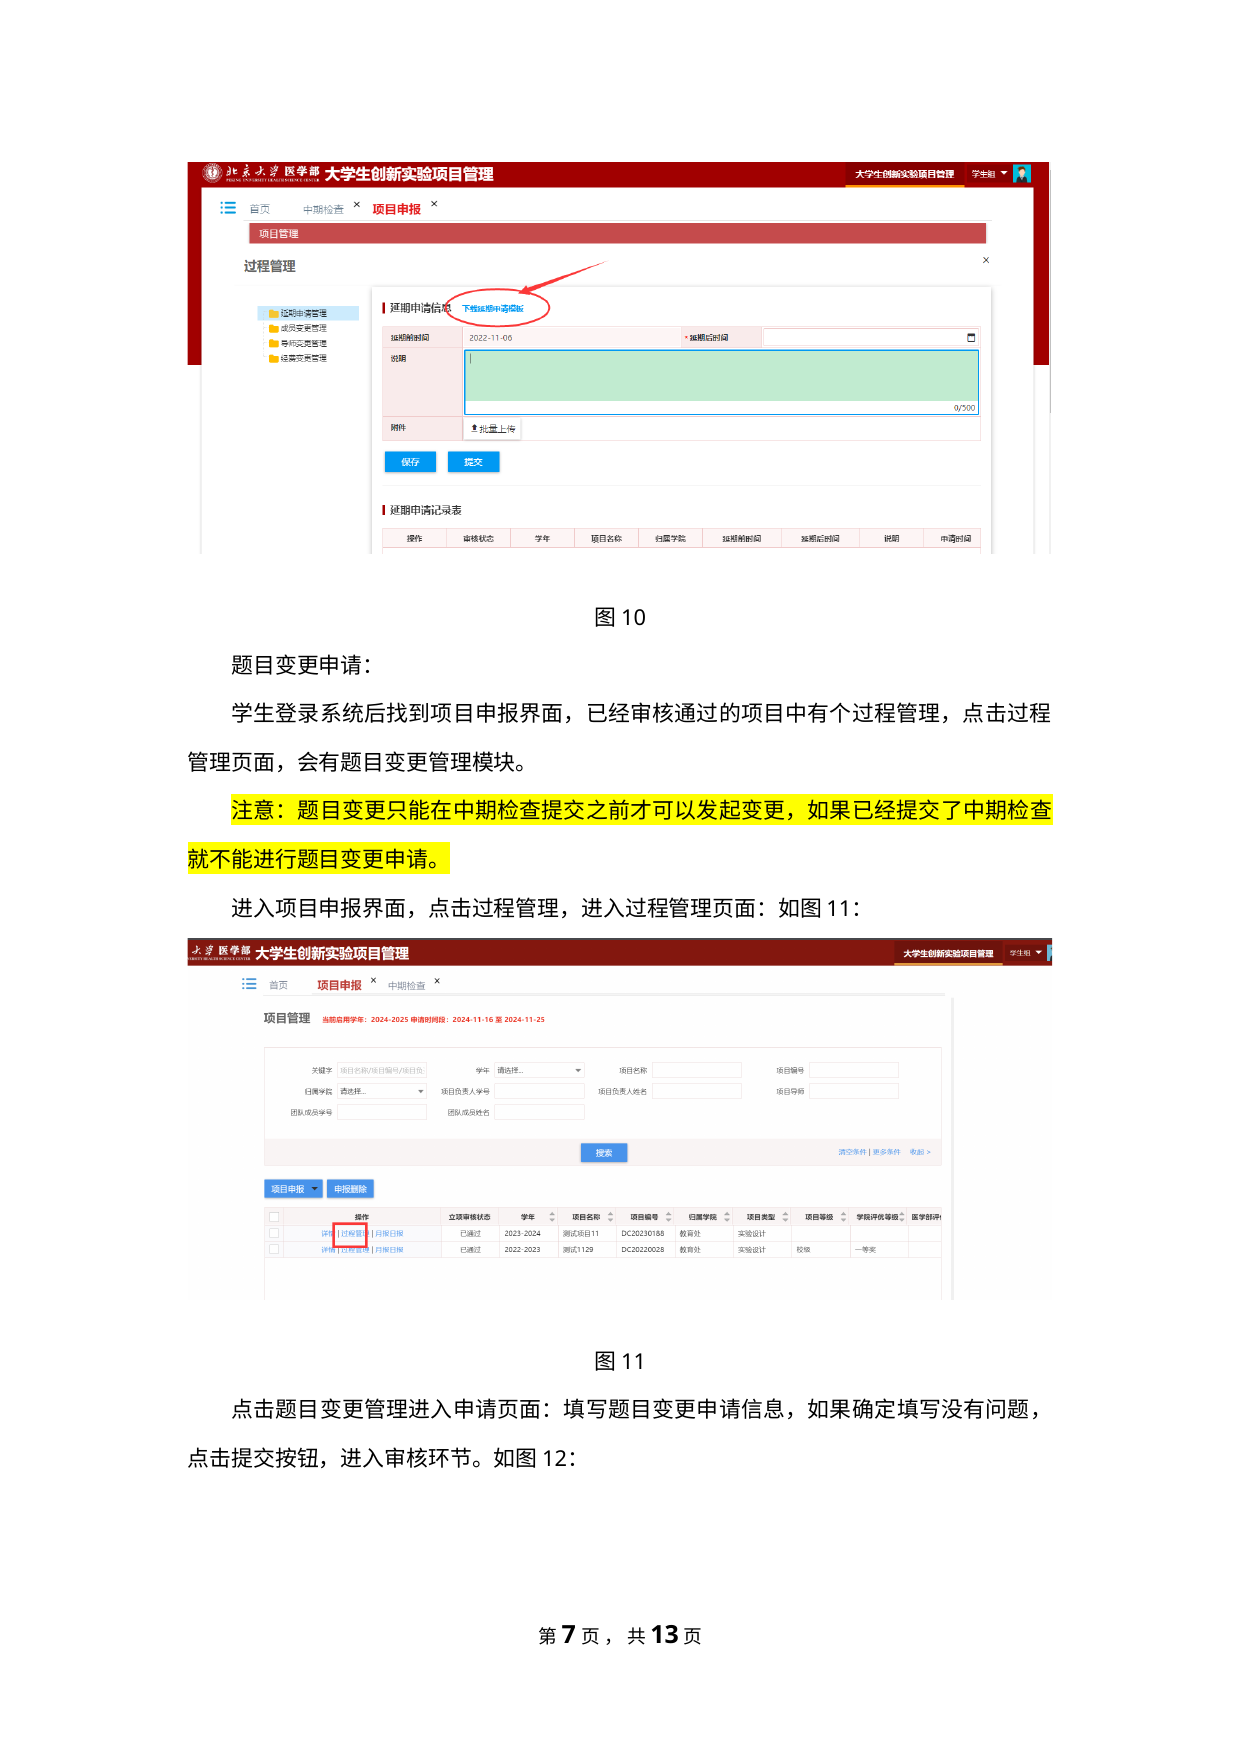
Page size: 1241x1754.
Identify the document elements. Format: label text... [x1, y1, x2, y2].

text 点击题目变更管理进入申请页面：填写题目变更申请信息，如果确定填写没有问题，点击提交按钮，进入审核环节。如图12： [187, 1392, 1053, 1473]
picture [187, 938, 1053, 1300]
text 图11 [187, 1343, 1053, 1376]
text 进入项目申报界面，点击过程管理，进入过程管理页面：如图11： [187, 890, 1053, 923]
text 图10 [187, 599, 1053, 632]
text 学生登录系统后找到项目申报界面，已经审核通过的项目中有个过程管理，点击过程管理页面，会有题目变更管理模块。 [187, 696, 1053, 777]
text 题目变更申请： [187, 648, 1053, 680]
text 注意：题目变更只能在中期检查提交之前才可以发起变更，如果已经提交了中期检查就不能进行题目变更申请。 [187, 793, 1053, 874]
picture [187, 162, 1051, 554]
